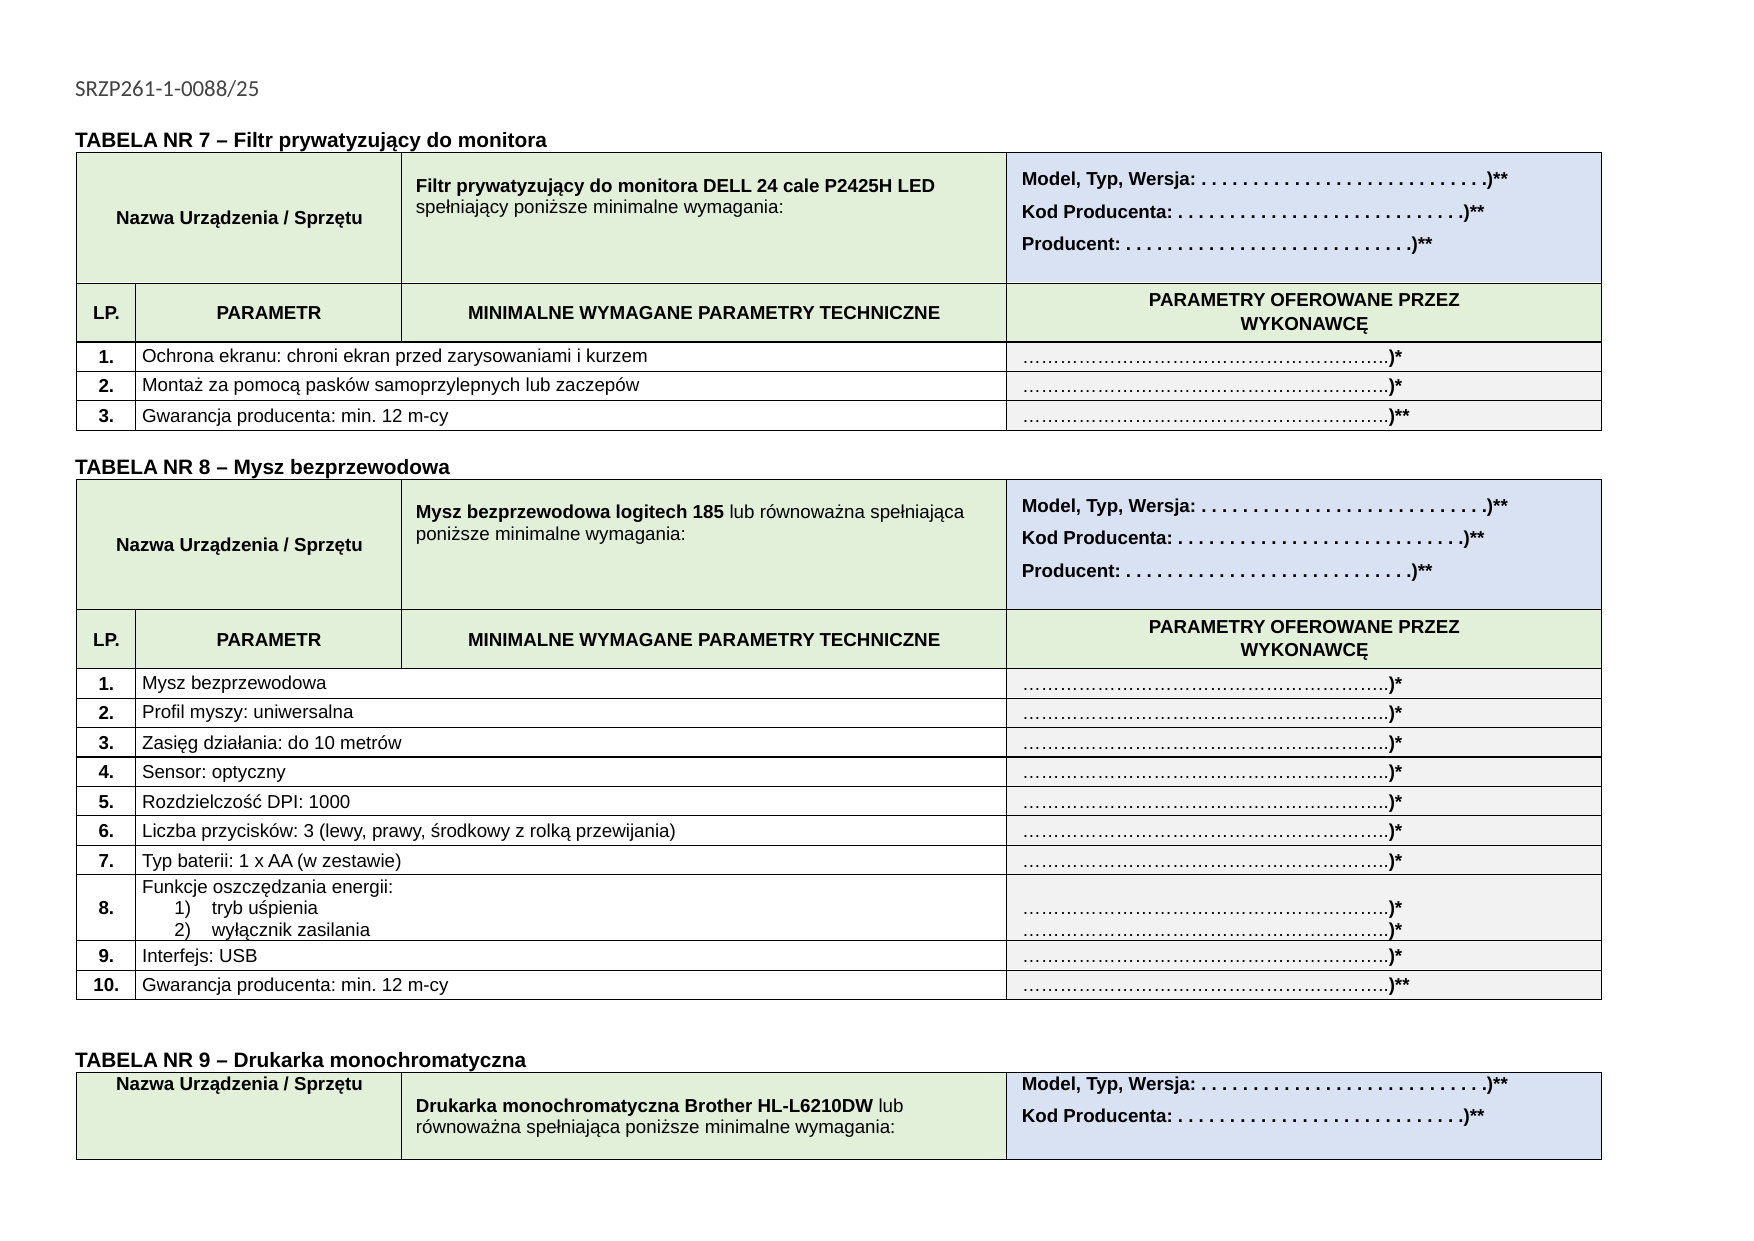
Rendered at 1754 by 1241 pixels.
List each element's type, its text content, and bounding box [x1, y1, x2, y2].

text TABELA NR 7 – Filtr prywatyzujący do monitora [75, 128, 1679, 152]
table_cell 4. [77, 758, 135, 786]
table_cell Sensor: optyczny [136, 758, 1006, 786]
table_cell Funkcje oszczędzania energii: tryb uśpienia wyłącznik zasilania [136, 875, 1006, 940]
table_cell 1. [77, 669, 135, 697]
table_cell 7. [77, 846, 135, 874]
table_cell PARAMETRY OFEROWANE PRZEZ WYKONAWCĘ [1007, 284, 1601, 341]
table_cell Gwarancja producenta: min. 12 m-cy [136, 971, 1006, 999]
table_cell …………………………………………………..)** [1007, 971, 1601, 999]
table_header Nazwa Urządzenia / Sprzętu [77, 480, 401, 609]
table_cell Typ baterii: 1 x AA (w zestawie) [136, 846, 1006, 874]
table_cell 9. [77, 941, 135, 969]
table_cell Profil myszy: uniwersalna [136, 699, 1006, 727]
table_cell 8. [77, 875, 135, 940]
table_cell MINIMALNE WYMAGANE PARAMETRY TECHNICZNE [402, 284, 1006, 341]
table_header Filtr prywatyzujący do monitora DELL 24 cale P2425H LED spełniający poniższe minimalne wymagania: [402, 153, 1006, 282]
table_cell Liczba przycisków: 3 (lewy, prawy, środkowy z rolką przewijania) [136, 816, 1006, 845]
table_cell …………………………………………………..)* [1007, 669, 1601, 697]
table_cell LP. [77, 284, 135, 341]
table_header Mysz bezprzewodowa logitech 185 lub równoważna spełniająca poniższe minimalne wymagania: [402, 480, 1006, 609]
text TABELA NR 9 – Drukarka monochromatyczna [75, 1048, 1679, 1072]
table_cell Montaż za pomocą pasków samoprzylepnych lub zaczepów [136, 372, 1006, 400]
table_cell 6. [77, 816, 135, 845]
table_cell Rozdzielczość DPI: 1000 [136, 787, 1006, 815]
table_cell …………………………………………………..)* [1007, 728, 1601, 756]
table_cell 3. [77, 728, 135, 756]
table_cell 3. [77, 401, 135, 430]
table_cell Gwarancja producenta: min. 12 m-cy [136, 401, 1006, 430]
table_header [77, 1073, 401, 1159]
table_cell 2. [77, 699, 135, 727]
table_header Nazwa Urządzenia / Sprzętu [77, 153, 401, 282]
table_cell 10. [77, 971, 135, 999]
table_cell 1. [77, 343, 135, 371]
table_cell …………………………………………………..)* [1007, 699, 1601, 727]
table_cell …………………………………………………..)* [1007, 758, 1601, 786]
table_cell …………………………………………………..)* [1007, 816, 1601, 845]
table_cell PARAMETR [136, 284, 401, 341]
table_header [402, 1073, 1006, 1159]
table_cell …………………………………………………..)** [1007, 401, 1601, 430]
table_cell …………………………………………………..)* [1007, 372, 1601, 400]
table_cell …………………………………………………..)* [1007, 941, 1601, 969]
table_cell MINIMALNE WYMAGANE PARAMETRY TECHNICZNE [402, 610, 1006, 668]
table_cell Ochrona ekranu: chroni ekran przed zarysowaniami i kurzem [136, 343, 1006, 371]
table_cell Interfejs: USB [136, 941, 1006, 969]
table_cell PARAMETRY OFEROWANE PRZEZ WYKONAWCĘ [1007, 610, 1601, 668]
table_cell …………………………………………………..)* …………………………………………………..)* [1007, 875, 1601, 940]
table_cell 2. [77, 372, 135, 400]
table_cell PARAMETR [136, 610, 401, 668]
table_cell LP. [77, 610, 135, 668]
table_cell …………………………………………………..)* [1007, 846, 1601, 874]
table_cell …………………………………………………..)* [1007, 787, 1601, 815]
text TABELA NR 8 – Mysz bezprzewodowa [75, 455, 1679, 479]
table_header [1007, 1073, 1601, 1159]
table_cell Mysz bezprzewodowa [136, 669, 1006, 697]
table_cell Zasięg działania: do 10 metrów [136, 728, 1006, 756]
table_cell 5. [77, 787, 135, 815]
table_cell …………………………………………………..)* [1007, 343, 1601, 371]
